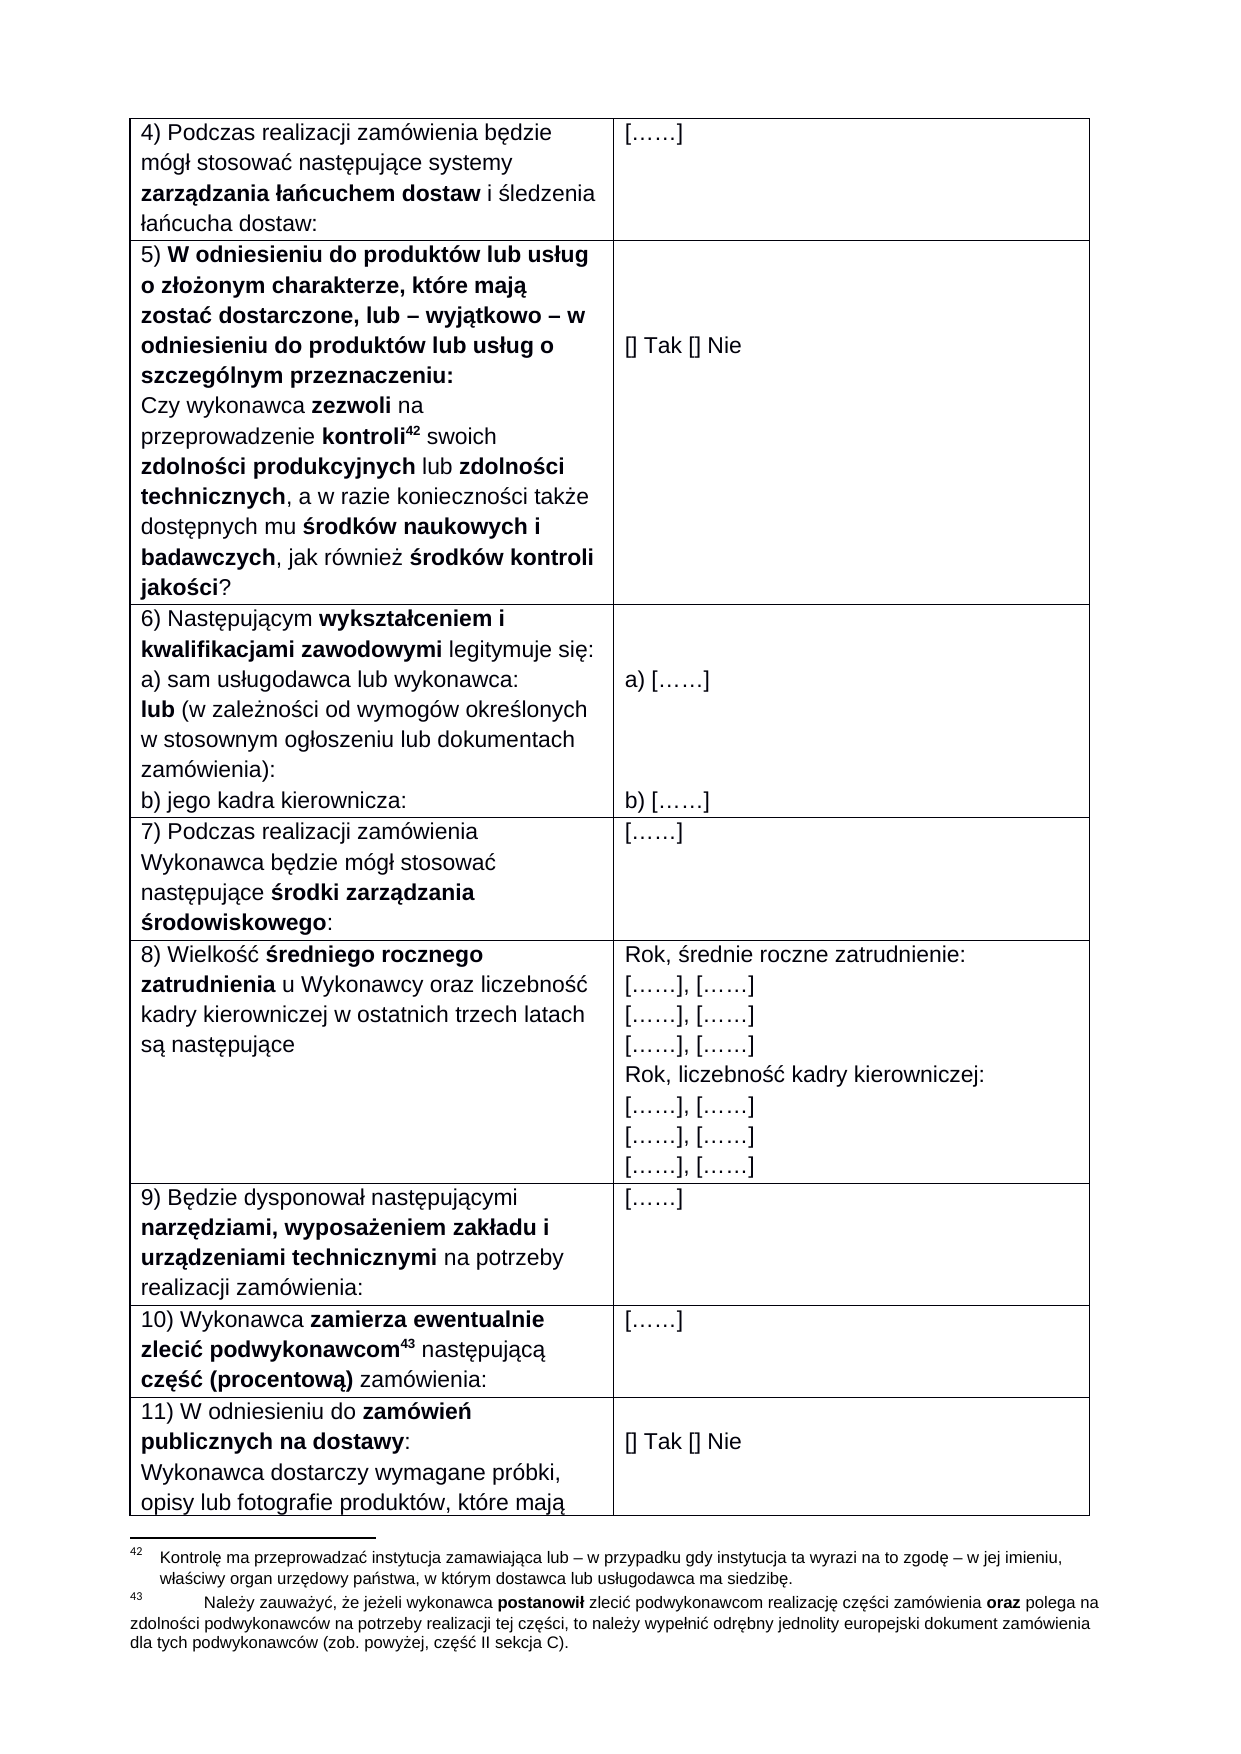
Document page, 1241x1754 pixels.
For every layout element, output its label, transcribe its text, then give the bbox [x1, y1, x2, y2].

table_cell [……] [614, 1306, 1089, 1397]
table_cell [……] [614, 818, 1089, 939]
table_cell a) [……] b) [……] [614, 605, 1089, 817]
table_cell 7) Podczas realizacji zamówienia Wykonawca będzie mógł stosować następujące środki zarządzania środowiskowego: [131, 818, 613, 939]
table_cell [131, 1398, 613, 1515]
table_cell 10) Wykonawca zamierza ewentualnie zlecić podwykonawcom następującą część (procentową) zamówienia: [131, 1306, 613, 1397]
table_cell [614, 1398, 1089, 1515]
table_cell 9) Będzie dysponował następującymi narzędziami, wyposażeniem zakładu i urządzeniami technicznymi na potrzeby realizacji zamówienia: [131, 1184, 613, 1305]
table_cell 6) Następującym wykształceniem i kwalifikacjami zawodowymi legitymuje się: a) sam usługodawca lub wykonawca: lub (w zależności od wymogów określonych w stosownym ogłoszeniu lub dokumentach zamówienia): b) jego kadra kierownicza: [131, 605, 613, 817]
table_cell Rok, średnie roczne zatrudnienie: [……], [……] [……], [……] [……], [……] Rok, liczebność kadry kierowniczej: [……], [……] [……], [……] [……], [……] [614, 941, 1089, 1183]
table_cell [] Tak [] Nie [614, 241, 1089, 604]
table_cell 8) Wielkość średniego rocznego zatrudnienia u Wykonawcy oraz liczebność kadry kierowniczej w ostatnich trzech latach są następujące [131, 941, 613, 1183]
table_cell 5) W odniesieniu do produktów lub usług o złożonym charakterze, które mają zostać dostarczone, lub – wyjątkowo – w odniesieniu do produktów lub usług o szczególnym przeznaczeniu: Czy wykonawca zezwoli na przeprowadzenie kontroli swoich zdolności produkcyjnych lub zdolności technicznych, a w razie konieczności także dostępnych mu środków naukowych i badawczych, jak również środków kontroli jakości? [131, 241, 613, 604]
table_cell [……] [614, 119, 1089, 240]
table_cell [……] [614, 1184, 1089, 1305]
table_cell 4) Podczas realizacji zamówienia będzie mógł stosować następujące systemy zarządzania łańcuchem dostaw i śledzenia łańcucha dostaw: [131, 119, 613, 240]
